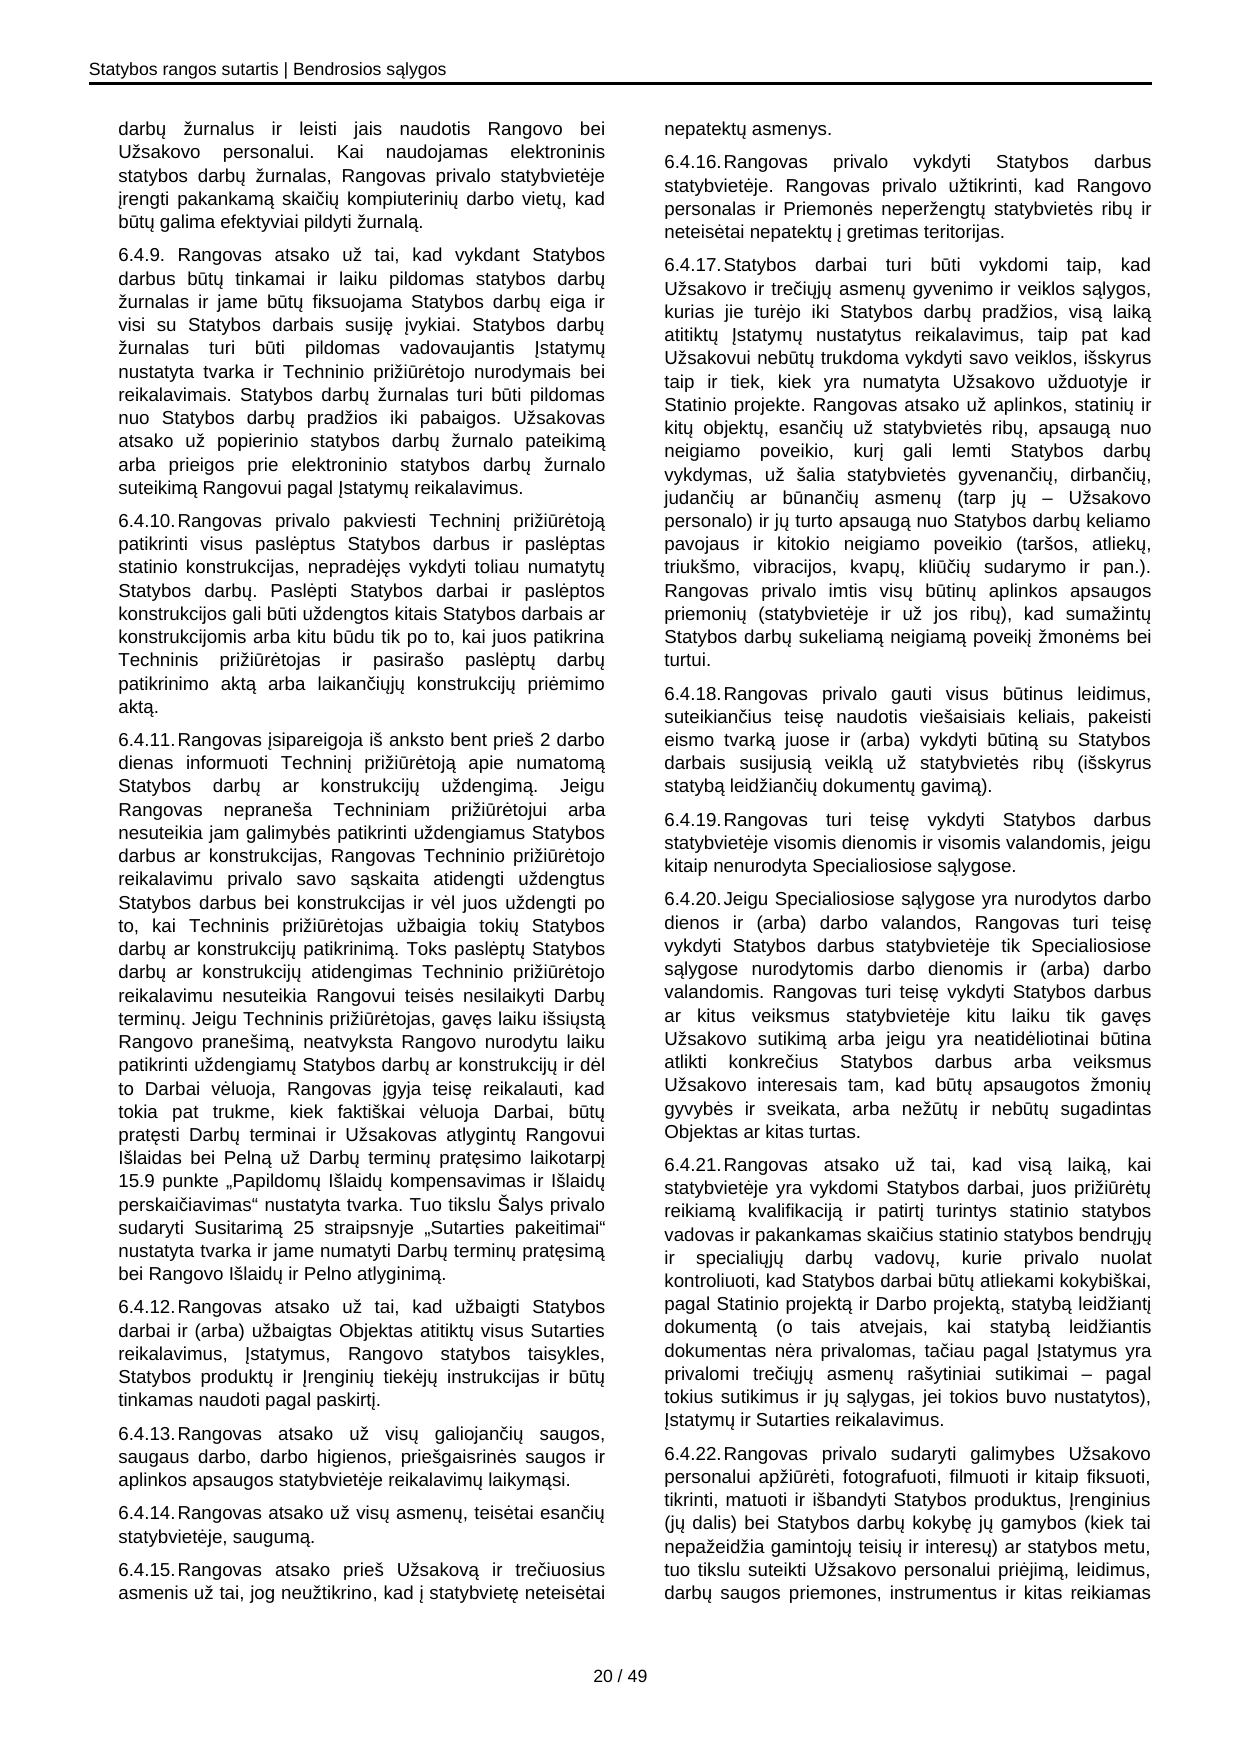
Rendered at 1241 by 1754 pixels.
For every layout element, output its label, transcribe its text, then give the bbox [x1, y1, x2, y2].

list Rangovas atsako prieš Užsakovą ir trečiuosius asmenis už tai, jog neužtikrino, kad į statybvietę neteisėtai nepatektų asmenys. [664, 118, 1152, 140]
list Rangovas privalo gauti visus būtinus leidimus, suteikiančius teisę naudotis viešaisiais keliais, pakeisti eismo tvarką juose ir (arba) vykdyti būtiną su Statybos darbais susijusią veiklą už statybvietės ribų (išskyrus statybą leidžiančių dokumentų gavimą). [664, 682, 1152, 797]
list Rangovas privalo vykdyti Statybos darbus statybvietėje. Rangovas privalo užtikrinti, kad Rangovo personalas ir Priemonės neperžengtų statybvietės ribų ir neteisėtai nepatektų į gretimas teritorijas. [664, 151, 1152, 243]
list Rangovas atsako prieš Užsakovą ir trečiuosius asmenis už tai, jog neužtikrino, kad į statybvietę neteisėtai nepatektų asmenys. [118, 1559, 605, 1603]
list Statybos darbai turi būti vykdomi taip, kad Užsakovo ir trečiųjų asmenų gyvenimo ir veiklos sąlygos, kurias jie turėjo iki Statybos darbų pradžios, visą laiką atitiktų Įstatymų nustatytus reikalavimus, taip pat kad Užsakovui nebūtų trukdoma vykdyti savo veiklos, išskyrus taip ir tiek, kiek yra numatyta Užsakovo užduotyje ir Statinio projekte. Rangovas atsako už aplinkos, statinių ir kitų objektų, esančių už statybvietės ribų, apsaugą nuo neigiamo poveikio, kurį gali lemti Statybos darbų vykdymas, už šalia statybvietės gyvenančių, dirbančių, judančių ar būnančių asmenų (tarp jų – Užsakovo personalo) ir jų turto apsaugą nuo Statybos darbų keliamo pavojaus ir kitokio neigiamo poveikio (taršos, atliekų, triukšmo, vibracijos, kvapų, kliūčių sudarymo ir pan.). Rangovas privalo imtis visų būtinų aplinkos apsaugos priemonių (statybvietėje ir už jos ribų), kad sumažintų Statybos darbų sukeliamą neigiamą poveikį žmonėms bei turtui. [664, 254, 1152, 671]
list Rangovas atsako už visų asmenų, teisėtai esančių statybvietėje, saugumą. [118, 1502, 605, 1547]
list Jeigu Specialiosiose sąlygose yra nurodytos darbo dienos ir (arba) darbo valandos, Rangovas turi teisę vykdyti Statybos darbus statybvietėje tik Specialiosiose sąlygose nurodytomis darbo dienomis ir (arba) darbo valandomis. Rangovas turi teisę vykdyti Statybos darbus ar kitus veiksmus statybvietėje kitu laiku tik gavęs Užsakovo sutikimą arba jeigu yra neatidėliotinai būtina atlikti konkrečius Statybos darbus arba veiksmus Užsakovo interesais tam, kad būtų apsaugotos žmonių gyvybės ir sveikata, arba nežūtų ir nebūtų sugadintas Objektas ar kitas turtas. [664, 888, 1152, 1142]
list Rangovas įsipareigoja iš anksto bent prieš 2 darbo dienas informuoti Techninį prižiūrėtoją apie numatomą Statybos darbų ar konstrukcijų uždengimą. Jeigu Rangovas nepraneša Techniniam prižiūrėtojui arba nesuteikia jam galimybės patikrinti uždengiamus Statybos darbus ar konstrukcijas, Rangovas Techninio prižiūrėtojo reikalavimu privalo savo sąskaita atidengti uždengtus Statybos darbus bei konstrukcijas ir vėl juos uždengti po to, kai Techninis prižiūrėtojas užbaigia tokių Statybos darbų ar konstrukcijų patikrinimą. Toks paslėptų Statybos darbų ar konstrukcijų atidengimas Techninio prižiūrėtojo reikalavimu nesuteikia Rangovui teisės nesilaikyti Darbų terminų. Jeigu Techninis prižiūrėtojas, gavęs laiku išsiųstą Rangovo pranešimą, neatvyksta Rangovo nurodytu laiku patikrinti uždengiamų Statybos darbų ar konstrukcijų ir dėl to Darbai vėluoja, Rangovas įgyja teisę reikalauti, kad tokia pat trukme, kiek faktiškai vėluoja Darbai, būtų pratęsti Darbų terminai ir Užsakovas atlygintų Rangovui Išlaidas bei Pelną už Darbų terminų pratęsimo laikotarpį 15.9 punkte „Papildomų Išlaidų kompensavimas ir Išlaidų perskaičiavimas“ nustatyta tvarka. Tuo tikslu Šalys privalo sudaryti Susitarimą 25 straipsnyje „Sutarties pakeitimai“ nustatyta tvarka ir jame numatyti Darbų terminų pratęsimą bei Rangovo Išlaidų ir Pelno atlyginimą. [118, 729, 605, 1285]
list Rangovas atsako už tai, kad visą laiką, kai statybvietėje yra vykdomi Statybos darbai, juos prižiūrėtų reikiamą kvalifikaciją ir patirtį turintys statinio statybos vadovas ir pakankamas skaičius statinio statybos bendrųjų ir specialiųjų darbų vadovų, kurie privalo nuolat kontroliuoti, kad Statybos darbai būtų atliekami kokybiškai, pagal Statinio projektą ir Darbo projektą, statybą leidžiantį dokumentą (o tais atvejais, kai statybą leidžiantis dokumentas nėra privalomas, tačiau pagal Įstatymus yra privalomi trečiųjų asmenų rašytiniai sutikimai – pagal tokius sutikimus ir jų sąlygas, jei tokios buvo nustatytos), Įstatymų ir Sutarties reikalavimus. [664, 1154, 1152, 1431]
list Rangovas atsako už tai, kad užbaigti Statybos darbai ir (arba) užbaigtas Objektas atitiktų visus Sutarties reikalavimus, Įstatymus, Rangovo statybos taisykles, Statybos produktų ir Įrenginių tiekėjų instrukcijas ir būtų tinkamas naudoti pagal paskirtį. [118, 1296, 605, 1411]
list Rangovas atsako už visų galiojančių saugos, saugaus darbo, darbo higienos, priešgaisrinės saugos ir aplinkos apsaugos statybvietėje reikalavimų laikymąsi. [118, 1422, 605, 1491]
list Rangovas atsako už tai, kad vykdant Statybos darbus būtų tinkamai ir laiku pildomas statybos darbų žurnalas ir jame būtų fiksuojama Statybos darbų eiga ir visi su Statybos darbais susiję įvykiai. Statybos darbų žurnalas turi būti pildomas vadovaujantis Įstatymų nustatyta tvarka ir Techninio prižiūrėtojo nurodymais bei reikalavimais. Statybos darbų žurnalas turi būti pildomas nuo Statybos darbų pradžios iki pabaigos. Užsakovas atsako už popierinio statybos darbų žurnalo pateikimą arba prieigos prie elektroninio statybos darbų žurnalo suteikimą Rangovui pagal Įstatymų reikalavimus. [118, 244, 605, 498]
list Rangovas turi teisę vykdyti Statybos darbus statybvietėje visomis dienomis ir visomis valandomis, jeigu kitaip nenurodyta Specialiosiose sąlygose. [664, 808, 1152, 877]
list Rangovas privalo pakviesti Techninį prižiūrėtoją patikrinti visus paslėptus Statybos darbus ir paslėptas statinio konstrukcijas, nepradėjęs vykdyti toliau numatytų Statybos darbų. Paslėpti Statybos darbai ir paslėptos konstrukcijos gali būti uždengtos kitais Statybos darbais ar konstrukcijomis arba kitu būdu tik po to, kai juos patikrina Techninis prižiūrėtojas ir pasirašo paslėptų darbų patikrinimo aktą arba laikančiųjų konstrukcijų priėmimo aktą. [118, 510, 605, 717]
